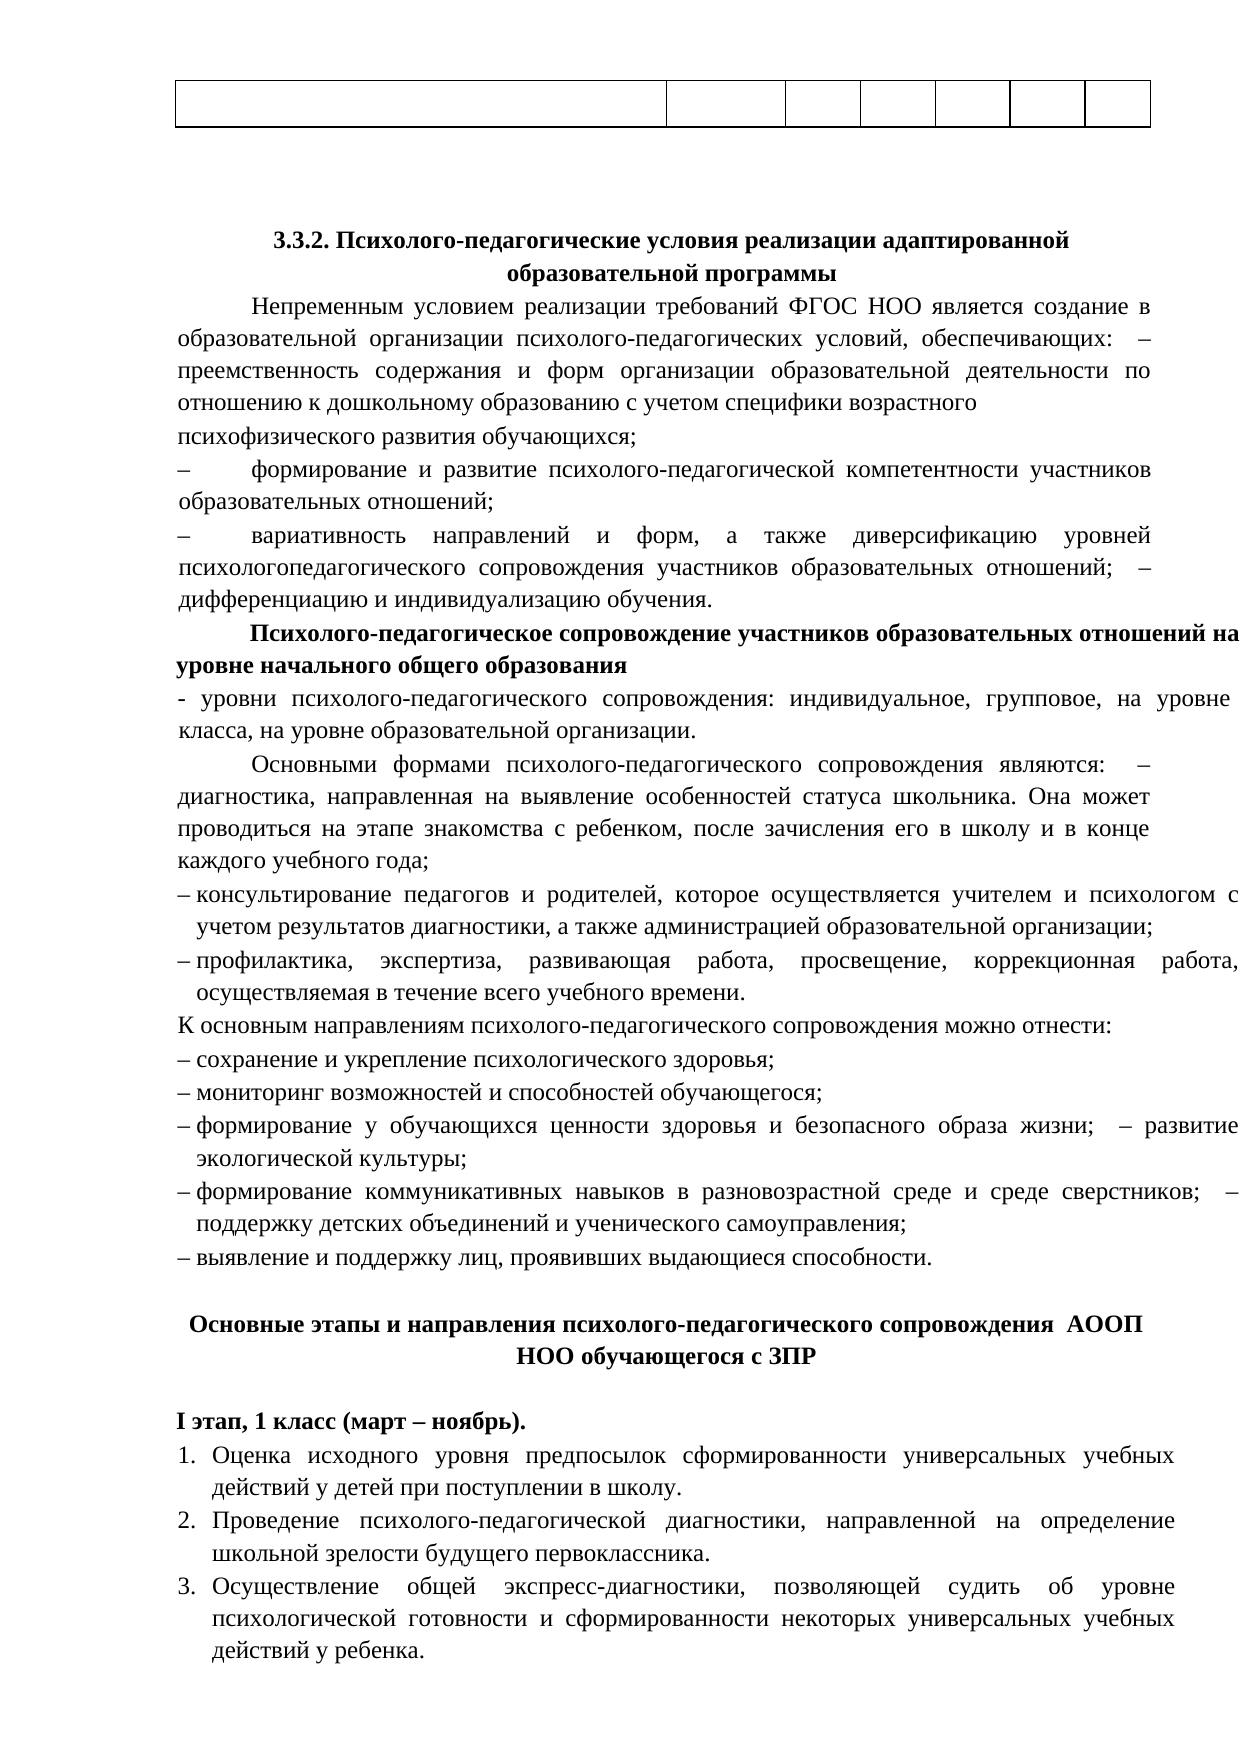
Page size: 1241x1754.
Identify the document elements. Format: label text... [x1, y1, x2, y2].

list консультирование педагогов и родителей, которое осуществляется учителем и психологом с учетом результатов диагностики, а также администрацией образовательной организации; [177, 879, 1239, 940]
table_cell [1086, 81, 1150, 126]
text Психолого-педагогическое сопровождение участников образовательных отношений на уровне начального общего образования [176, 618, 1240, 679]
list Проведение психолого-педагогической диагностики, направленной на определение школьной зрелости будущего первоклассника. [177, 1506, 1176, 1566]
list формирование и развитие психолого-педагогической компетентности участников образовательных отношений; [177, 454, 1152, 515]
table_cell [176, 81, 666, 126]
list выявление и поддержку лиц, проявивших выдающиеся способности. [177, 1242, 1239, 1271]
list формирование коммуникативных навыков в разновозрастной среде и среде сверстников; – поддержку детских объединений и ученического самоуправления; [177, 1176, 1239, 1237]
text психофизического развития обучающихся; [177, 421, 1239, 449]
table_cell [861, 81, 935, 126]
subtitle Основные этапы и направления психолого-педагогического сопровождения АООП НОО обучающегося с ЗПР [177, 1309, 1154, 1370]
text I этап, 1 класс (март – ноябрь). [176, 1406, 1240, 1435]
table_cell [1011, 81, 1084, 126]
list мониторинг возможностей и способностей обучающегося; [177, 1077, 1239, 1106]
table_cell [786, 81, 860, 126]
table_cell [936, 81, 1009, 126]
list сохранение и укрепление психологического здоровья; [177, 1044, 1239, 1072]
list вариативность направлений и форм, а также диверсификацию уровней психологопедагогического сопровождения участников образовательных отношений; – дифференциацию и индивидуализацию обучения. [177, 520, 1152, 613]
text Основными формами психолого-педагогического сопровождения являются: – диагностика, направленная на выявление особенностей статуса школьника. Она может проводиться на этапе знакомства с ребенком, после зачисления его в школу и в конце каждого учебного года; [177, 749, 1151, 874]
text - уровни психолого-педагогического сопровождения: индивидуальное, групповое, на уровне класса, на уровне образовательной организации. [177, 683, 1231, 744]
list Оценка исходного уровня предпосылок сформированности универсальных учебных действий у детей при поступлении в школу. [177, 1440, 1176, 1501]
list профилактика, экспертиза, развивающая работа, просвещение, коррекционная работа, осуществляемая в течение всего учебного времени. [177, 945, 1239, 1006]
subtitle 3.3.2. Психолого-педагогические условия реализации адаптированной образовательной программы [271, 226, 1071, 287]
list формирование у обучающихся ценности здоровья и безопасного образа жизни; – развитие экологической культуры; [177, 1111, 1239, 1172]
text Непременным условием реализации требований ФГОС НОО является создание в образовательной организации психолого-педагогических условий, обеспечивающих: – преемственность содержания и форм организации образовательной деятельности по отношению к дошкольному образованию с учетом специфики возрастного [177, 291, 1152, 416]
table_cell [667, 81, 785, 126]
text К основным направлениям психолого-педагогического сопровождения можно отнести: [177, 1010, 1239, 1039]
list Осуществление общей экспресс-диагностики, позволяющей судить об уровне психологической готовности и сформированности некоторых универсальных учебных действий у ребенка. [177, 1571, 1176, 1664]
